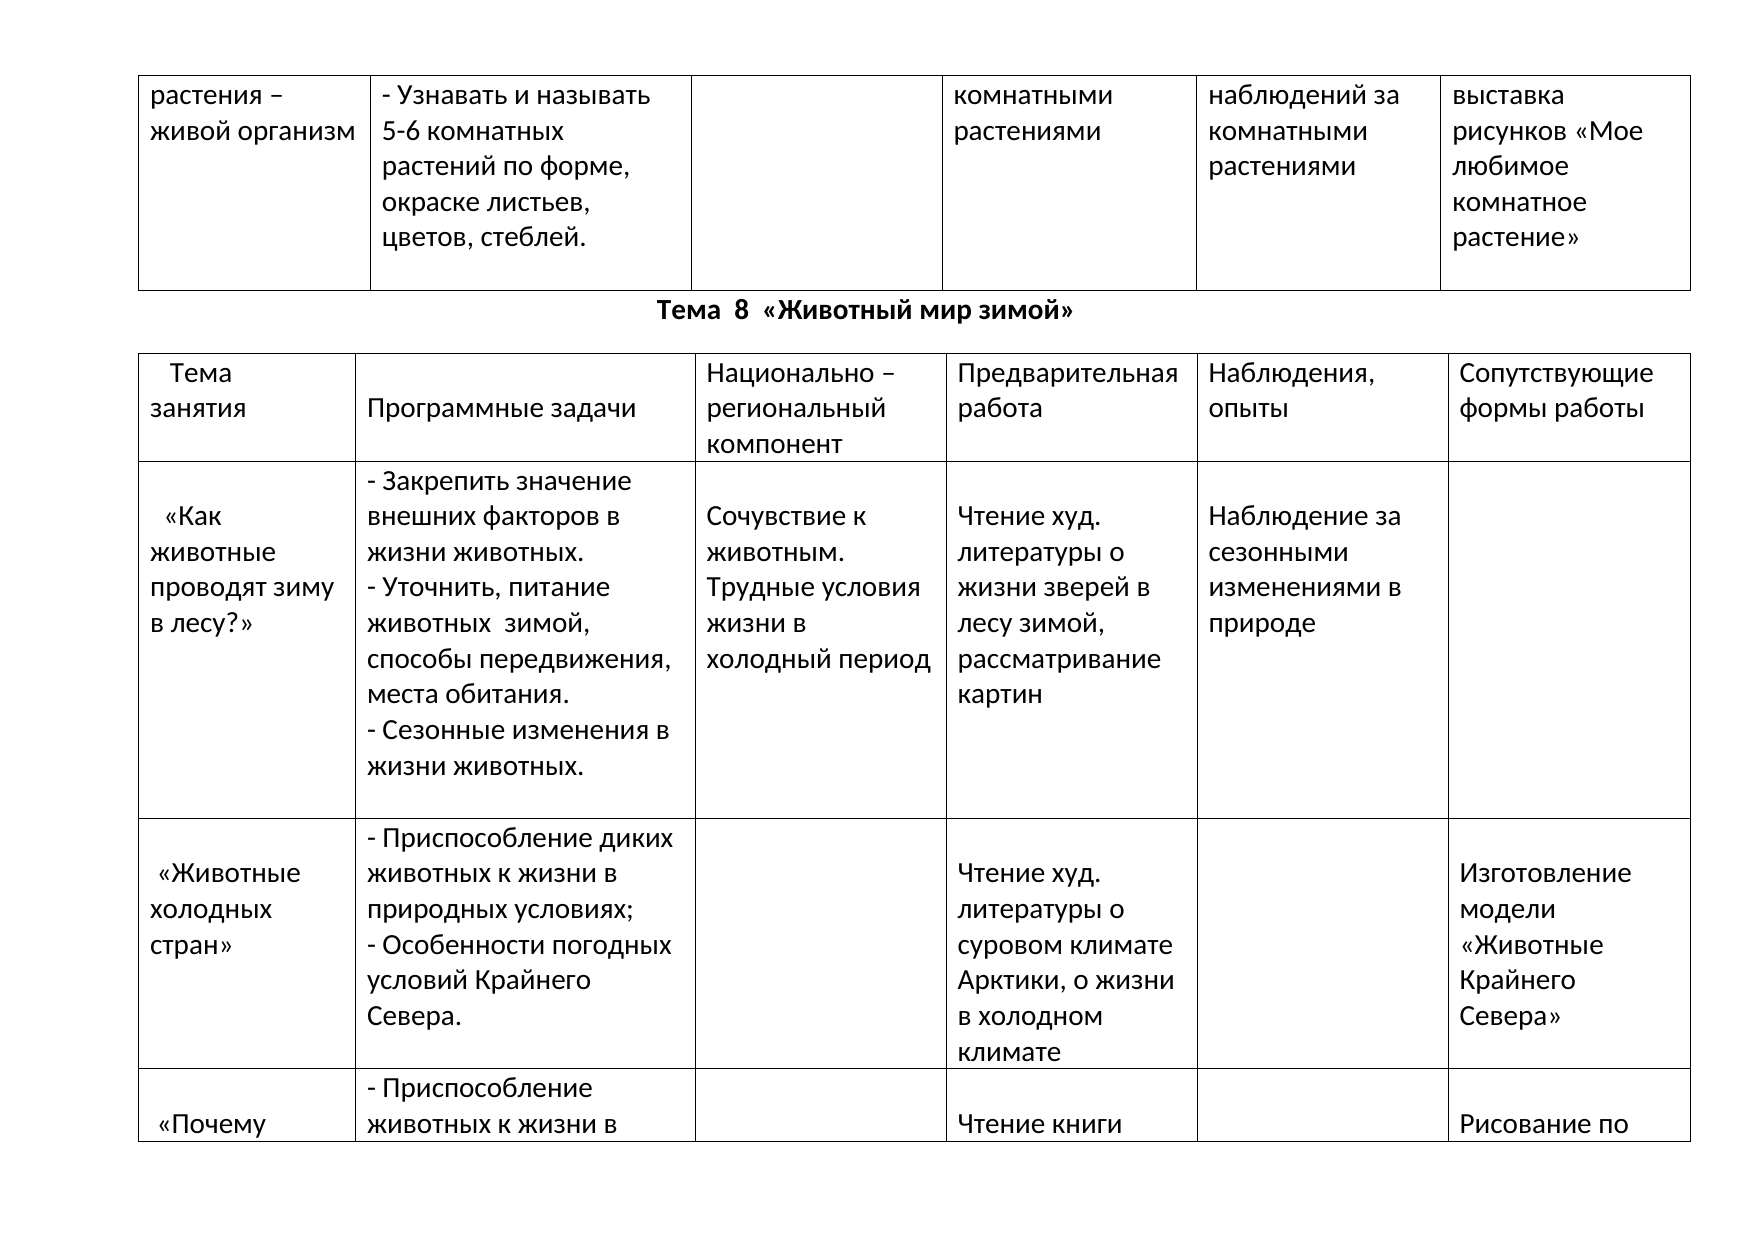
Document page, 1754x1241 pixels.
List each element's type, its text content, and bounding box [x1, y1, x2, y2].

table_cell [696, 819, 946, 1068]
table_cell Изготовление модели «Животные Крайнего Севера» [1449, 819, 1690, 1068]
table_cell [139, 76, 370, 290]
table_header Тема занятия [139, 354, 355, 461]
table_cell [139, 1069, 355, 1141]
table_header Национально –региональный компонент [696, 354, 946, 461]
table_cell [1449, 1069, 1690, 1141]
table_cell [696, 1069, 946, 1141]
table_header Сопутствующие формы работы [1449, 354, 1690, 461]
table_header Предварительная работа [947, 354, 1197, 461]
table_cell [692, 76, 942, 290]
table_cell Наблюдение за сезонными изменениями в природе [1198, 462, 1448, 818]
table_cell [1198, 1069, 1448, 1141]
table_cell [1197, 76, 1440, 290]
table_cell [1441, 76, 1690, 290]
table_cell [356, 1069, 695, 1141]
table_cell [1449, 462, 1690, 818]
table_cell Чтение худ. литературы о суровом климате Арктики, о жизни в холодном климате [947, 819, 1197, 1068]
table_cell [947, 1069, 1197, 1141]
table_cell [943, 76, 1196, 290]
table_cell - Закрепить значение внешних факторов в жизни животных. - Уточнить, питание животных зимой, способы передвижения, места обитания. - Сезонные изменения в жизни животных. [356, 462, 695, 818]
table_header Программные задачи [356, 354, 695, 461]
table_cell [371, 76, 691, 290]
table_cell - Приспособление диких животных к жизни в природных условиях; - Особенности погодных условий Крайнего Севера. [356, 819, 695, 1068]
table_cell «Животные холодных стран» [139, 819, 355, 1068]
table_header Наблюдения, опыты [1198, 354, 1448, 461]
list Тема 8 «Животный мир зимой» [150, 291, 1679, 326]
table_cell Сочувствие к животным. Трудные условия жизни в холодный период [696, 462, 946, 818]
table_cell Чтение худ. литературы о жизни зверей в лесу зимой, рассматривание картин [947, 462, 1197, 818]
table_cell «Как животные проводят зиму в лесу?» [139, 462, 355, 818]
table_cell [1198, 819, 1448, 1068]
